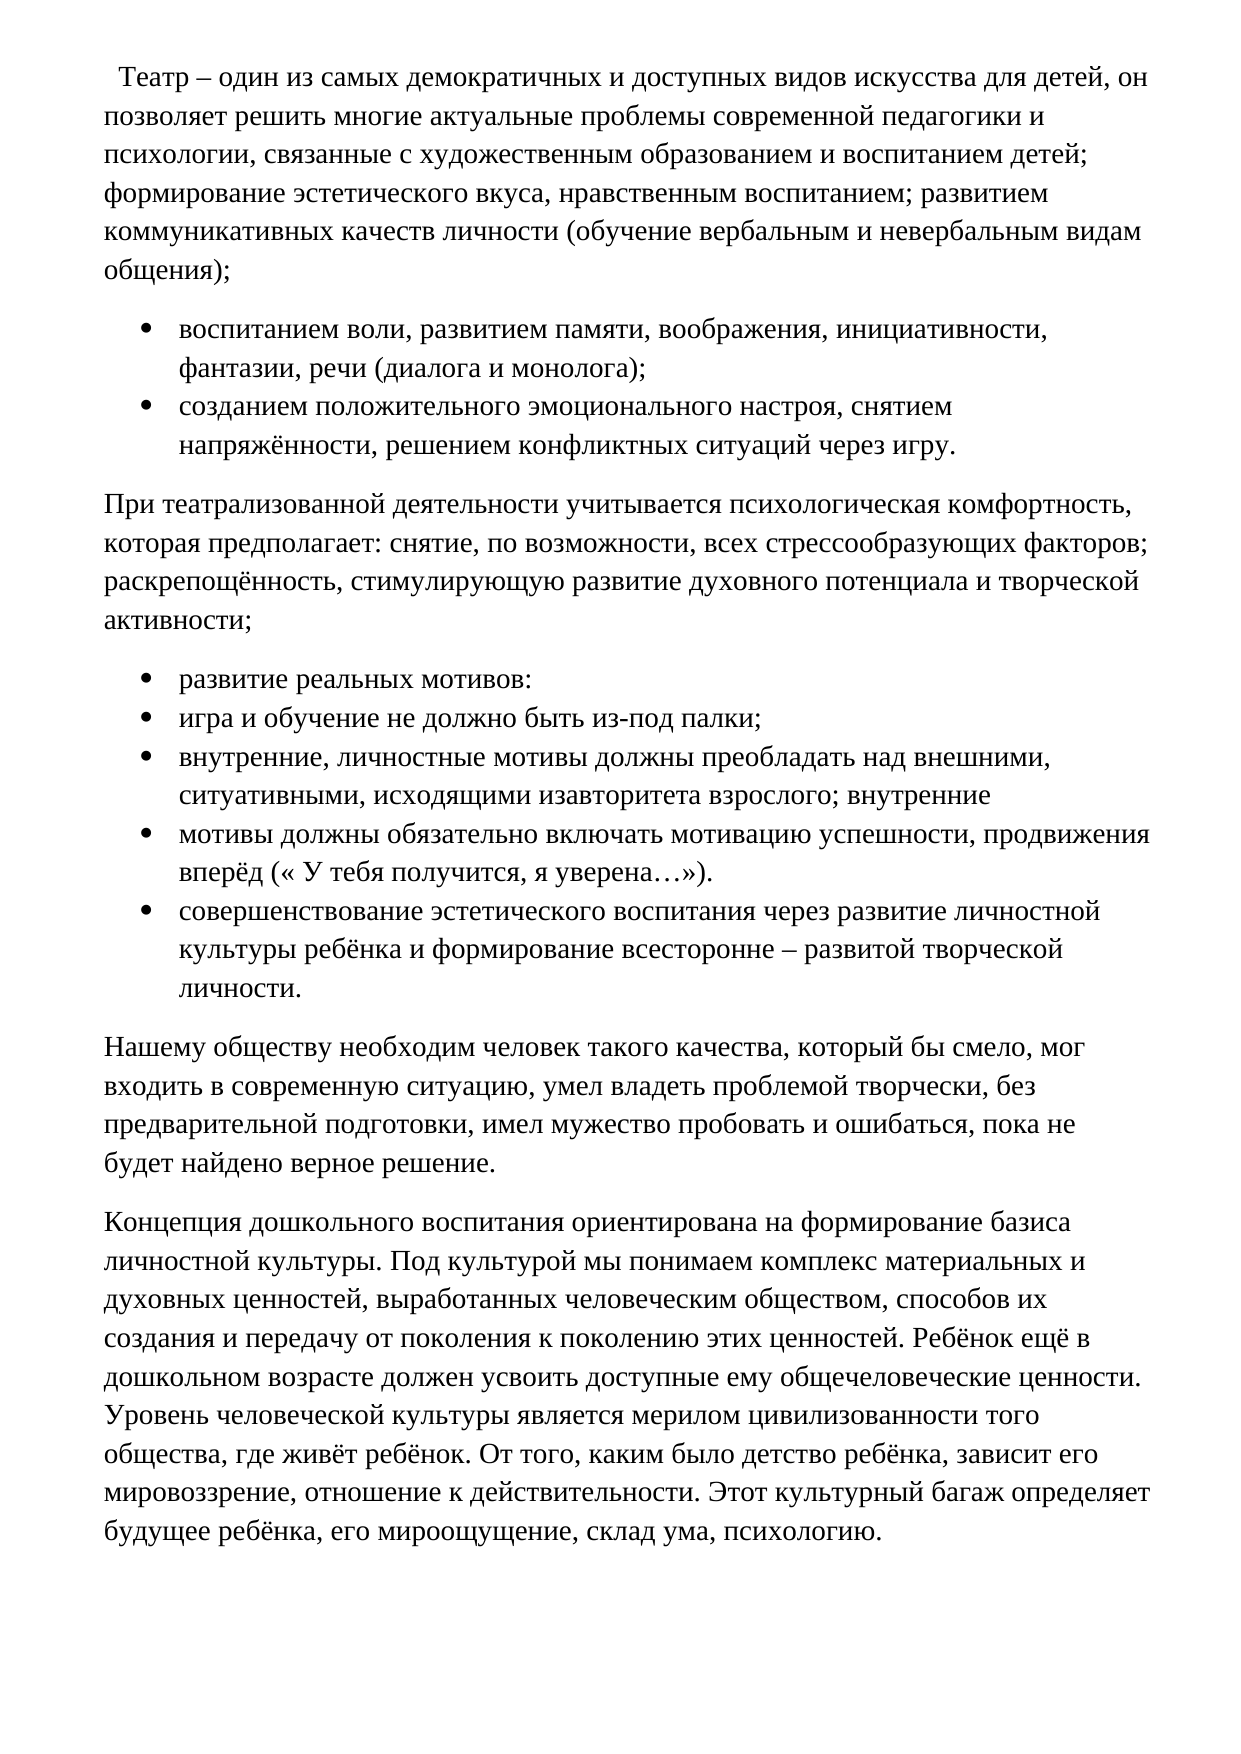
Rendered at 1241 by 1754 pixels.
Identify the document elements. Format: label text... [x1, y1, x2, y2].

list развитие реальных мотивов: [141, 661, 1152, 695]
list игра и обучение не должно быть из-под палки; [141, 700, 1152, 734]
list совершенствование эстетического воспитания через развитие личностной культуры ребёнка и формирование всесторонне – развитой творческой личности. [141, 893, 1152, 1004]
text Концепция дошкольного воспитания ориентирована на формирование базиса личностной культуры. Под культурой мы понимаем комплекс материальных и духовных ценностей, выработанных человеческим обществом, способов их создания и передачу от поколения к поколению этих ценностей. Ребёнок ещё в дошкольном возрасте должен усвоить доступные ему общечеловеческие ценности. Уровень человеческой культуры является мерилом цивилизованности того общества, где живёт ребёнок. От того, каким было детство ребёнка, зависит его мировоззрение, отношение к действительности. Этот культурный багаж определяет будущее ребёнка, его мироощущение, склад ума, психологию. [103, 1204, 1152, 1546]
list внутренние, личностные мотивы должны преобладать над внешними, ситуативными, исходящими изавторитета взрослого; внутренние [141, 739, 1152, 811]
text При театрализованной деятельности учитывается психологическая комфортность, которая предполагает: снятие, по возможности, всех стрессообразующих факторов; раскрепощённость, стимулирующую развитие духовного потенциала и творческой активности; [103, 486, 1152, 636]
list воспитанием воли, развитием памяти, воображения, инициативности, фантазии, речи (диалога и монолога); [141, 311, 1152, 383]
list созданием положительного эмоционального настроя, снятием напряжённости, решением конфликтных ситуаций через игру. [141, 388, 1152, 461]
text Театр – один из самых демократичных и доступных видов искусства для детей, он позволяет решить многие актуальные проблемы современной педагогики и психологии, связанные с художественным образованием и воспитанием детей; формирование эстетического вкуса, нравственным воспитанием; развитием коммуникативных качеств личности (обучение вербальным и невербальным видам общения); [103, 59, 1152, 285]
text Нашему обществу необходим человек такого качества, который бы смело, мог входить в современную ситуацию, умел владеть проблемой творчески, без предварительной подготовки, имел мужество пробовать и ошибаться, пока не будет найдено верное решение. [103, 1029, 1152, 1179]
list мотивы должны обязательно включать мотивацию успешности, продвижения вперёд (« У тебя получится, я уверена…»). [141, 816, 1152, 888]
